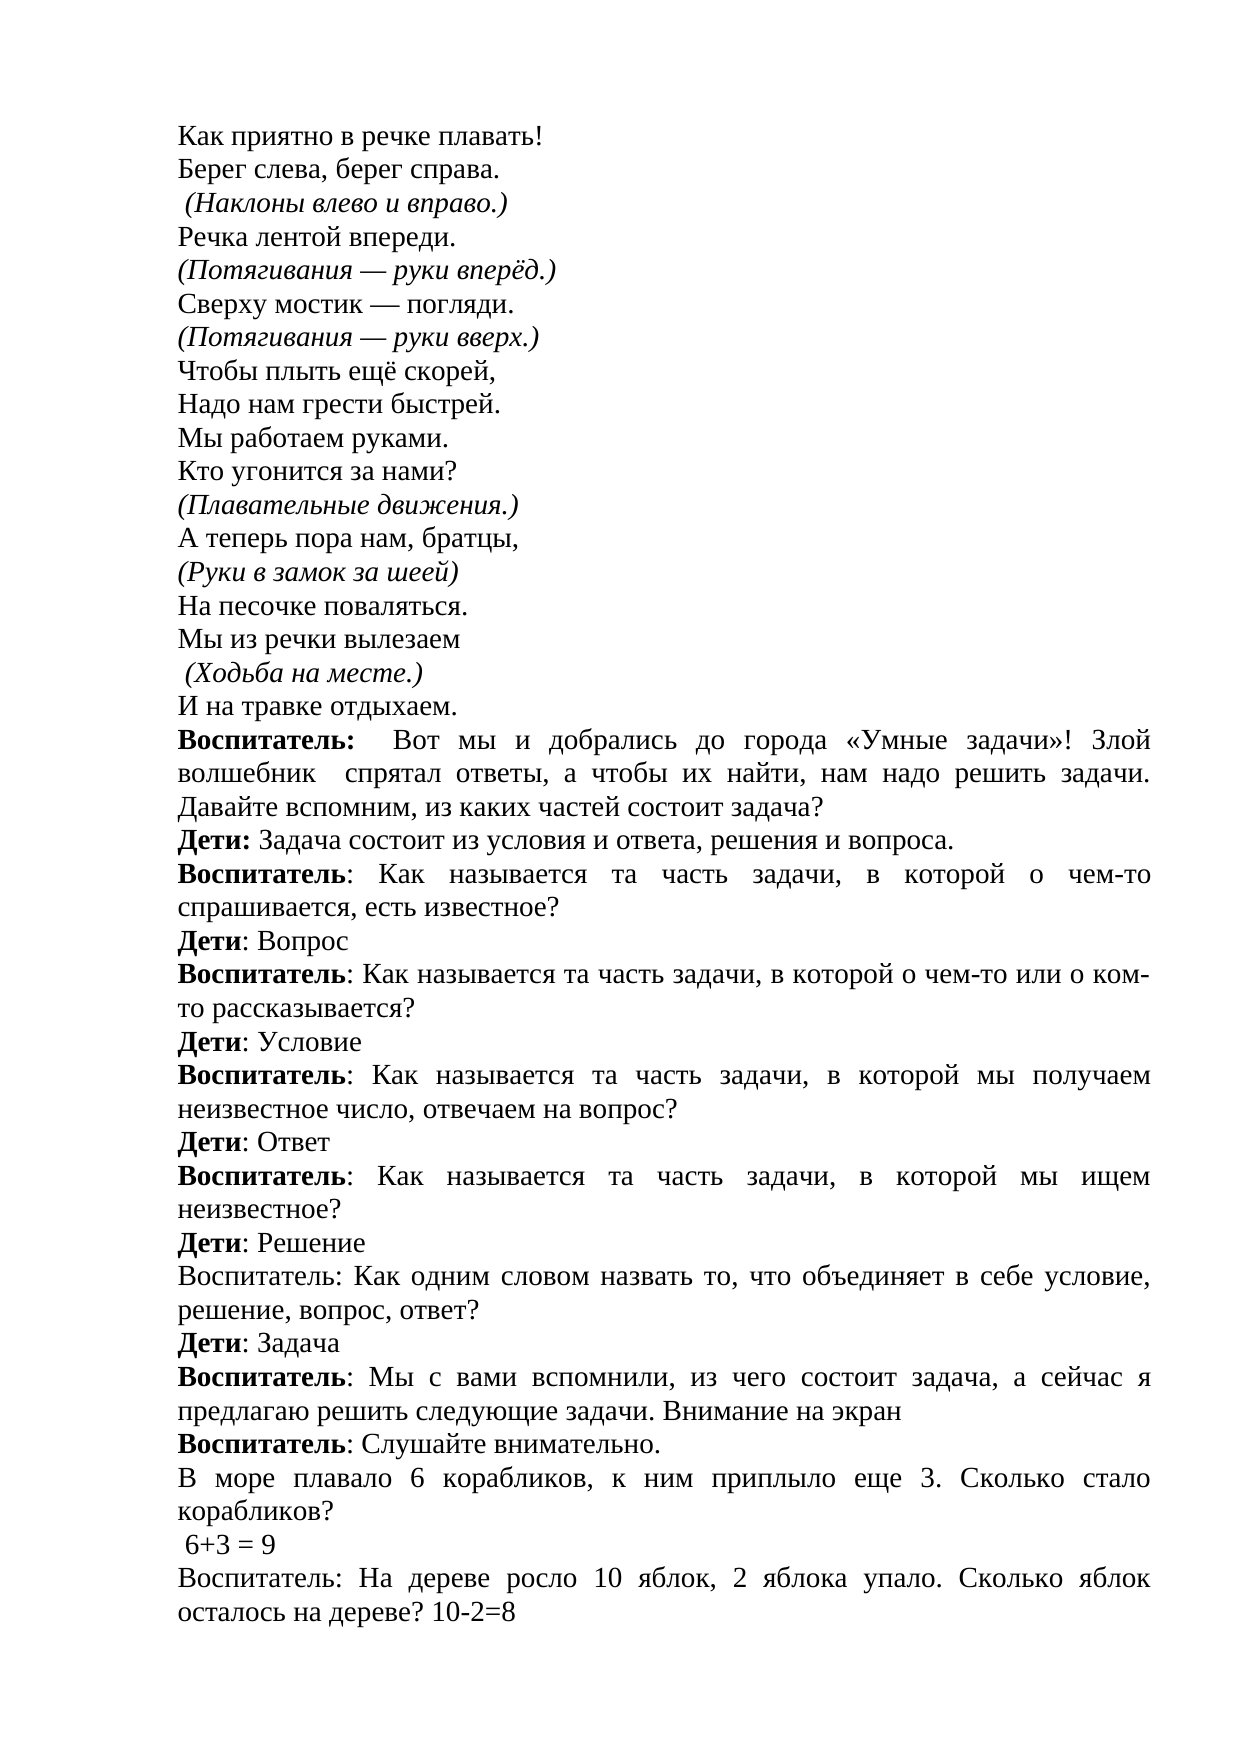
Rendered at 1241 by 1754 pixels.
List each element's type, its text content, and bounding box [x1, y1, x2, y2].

text Сверху мостик — погляди. [177, 286, 1152, 319]
text 6+3 = 9 [177, 1527, 1152, 1560]
text Воспитатель: Как называется та часть задачи, в которой о чем-то спрашивается, есть известное? [177, 856, 1152, 923]
text (Потягивания — руки вверх.) [177, 319, 1152, 353]
text Мы из речки вылезаем [177, 621, 1152, 655]
text Как приятно в речке плавать! [177, 118, 1152, 152]
text Дети: Условие [177, 1024, 1152, 1057]
text Дети: Ответ [177, 1124, 1152, 1158]
text Воспитатель: На дереве росло 10 яблок, 2 яблока упало. Сколько яблок осталось на дереве? 10-2=8 [177, 1560, 1152, 1627]
text Воспитатель: Вот мы и добрались до города «Умные задачи»! Злой волшебник спрятал ответы, а чтобы их найти, нам надо решить задачи. Давайте вспомним, из каких частей состоит задача? [177, 722, 1152, 822]
text Воспитатель: Как называется та часть задачи, в которой о чем-то или о ком-то рассказывается? [177, 957, 1152, 1024]
text Дети: Вопрос [177, 923, 1152, 957]
text (Ходьба на месте.) [177, 655, 1152, 688]
text Дети: Решение [177, 1225, 1152, 1258]
text Воспитатель: Как называется та часть задачи, в которой мы получаем неизвестное число, отвечаем на вопрос? [177, 1057, 1152, 1124]
text На песочке поваляться. [177, 588, 1152, 621]
text (Плавательные движения.) [177, 487, 1152, 521]
text Кто угонится за нами? [177, 453, 1152, 487]
text А теперь пора нам, братцы, [177, 521, 1152, 554]
text Дети: Задача состоит из условия и ответа, решения и вопроса. [177, 822, 1152, 856]
text Воспитатель: Как называется та часть задачи, в которой мы ищем неизвестное? [177, 1158, 1152, 1225]
text Речка лентой впереди. [177, 219, 1152, 252]
text В море плавало 6 корабликов, к ним приплыло еще 3. Сколько стало корабликов? [177, 1460, 1152, 1527]
text Воспитатель: Слушайте внимательно. [177, 1426, 1152, 1460]
text И на травке отдыхаем. [177, 688, 1152, 722]
text Чтобы плыть ещё скорей, [177, 353, 1152, 386]
text (Потягивания — руки вперёд.) [177, 252, 1152, 286]
text Мы работаем руками. [177, 420, 1152, 453]
text Надо нам грести быстрей. [177, 386, 1152, 420]
text Берег слева, берег справа. [177, 152, 1152, 185]
text (Руки в замок за шеей) [177, 554, 1152, 588]
text Воспитатель: Мы с вами вспомнили, из чего состоит задача, а сейчас я предлагаю решить следующие задачи. Внимание на экран [177, 1359, 1152, 1426]
text Воспитатель: Как одним словом назвать то, что объединяет в себе условие, решение, вопрос, ответ? [177, 1258, 1152, 1326]
text (Наклоны влево и вправо.) [177, 185, 1152, 219]
text Дети: Задача [177, 1326, 1152, 1359]
